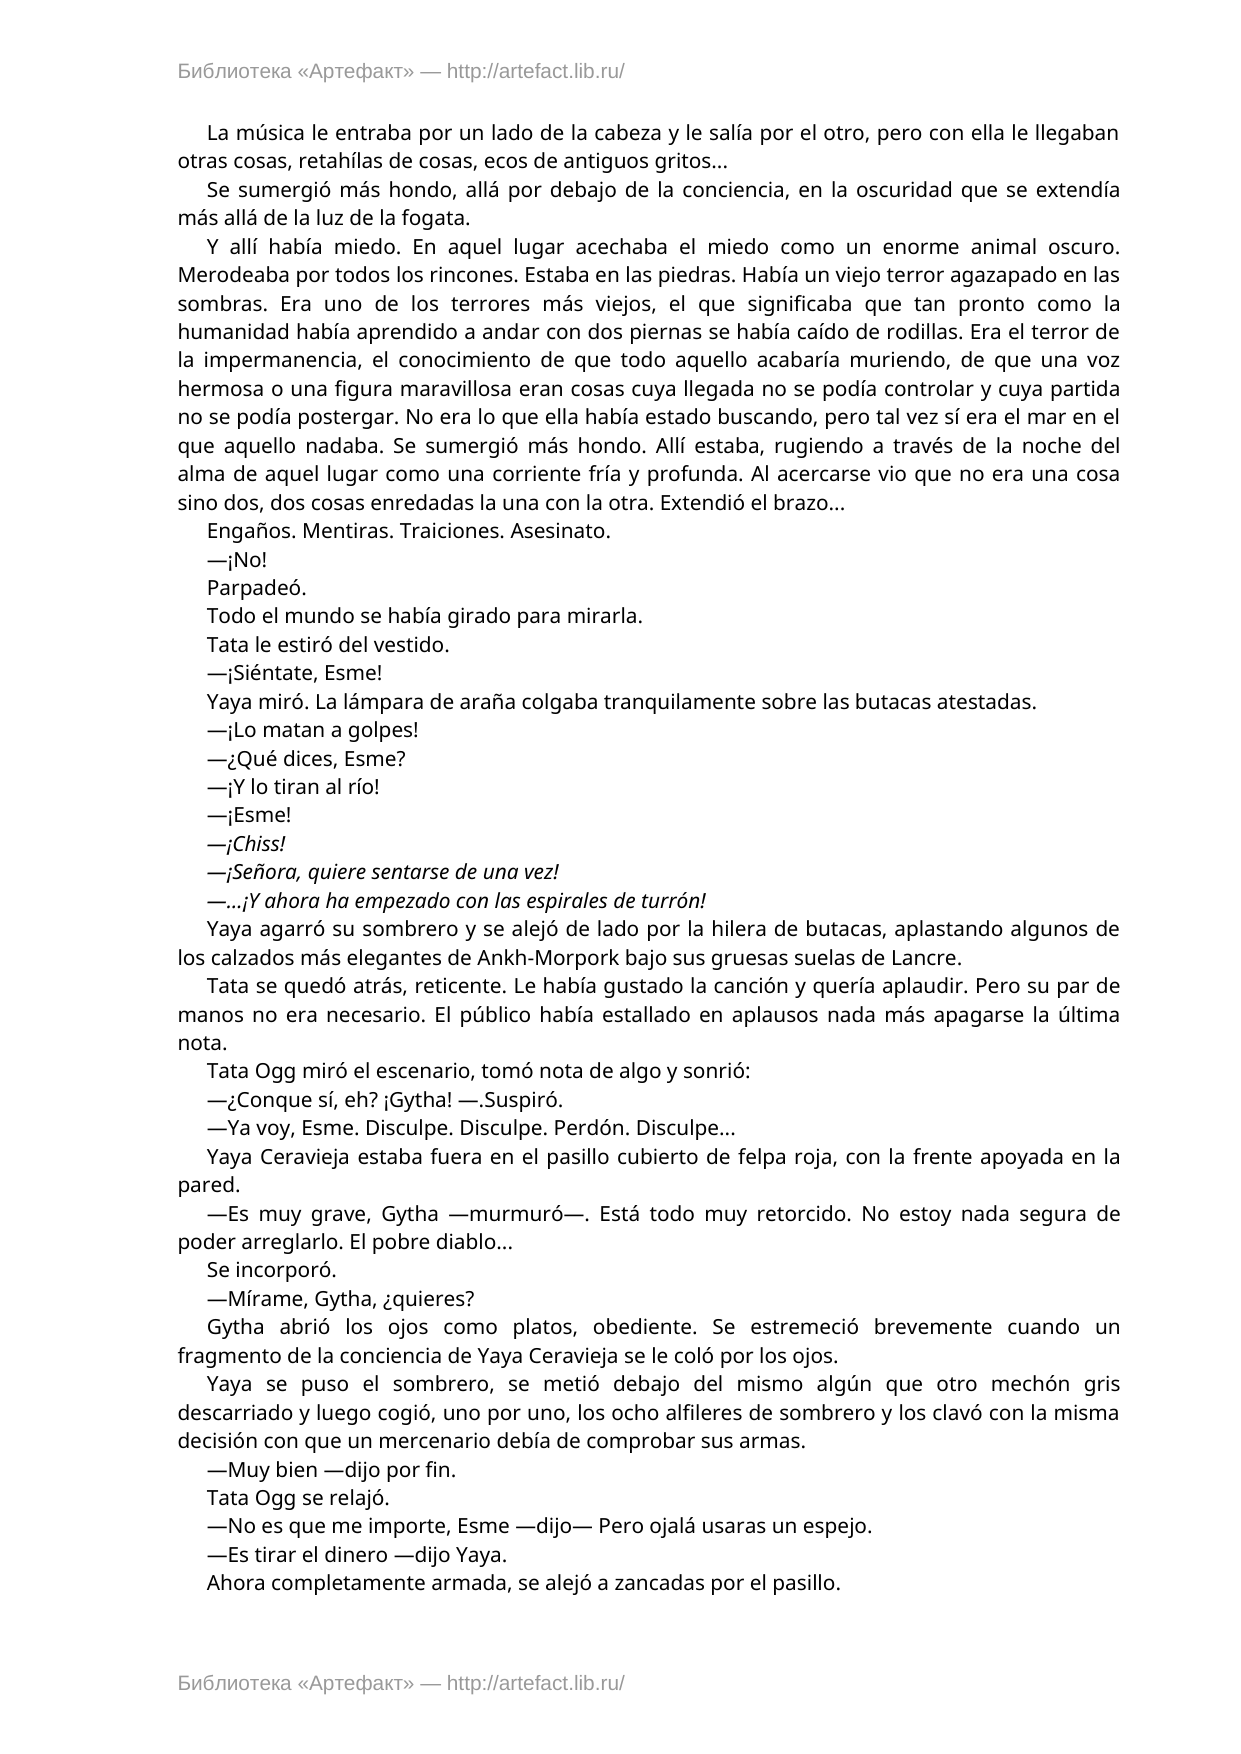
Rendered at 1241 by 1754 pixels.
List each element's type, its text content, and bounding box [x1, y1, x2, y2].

text —¡Esme! [177, 801, 1122, 829]
text Yaya miró. La lámpara de araña colgaba tranquilamente sobre las butacas atestadas. [177, 687, 1122, 715]
text —¡Chiss! [177, 829, 1122, 857]
text Gytha abrió los ojos como platos, obediente. Se estremeció brevemente cuando un fragmento de la conciencia de Yaya Ceravieja se le coló por los ojos. [177, 1312, 1122, 1369]
text Tata se quedó atrás, reticente. Le había gustado la canción y quería aplaudir. Pero su par de manos no era necesario. El público había estallado en aplausos nada más apagarse la última nota. [177, 971, 1122, 1057]
text Yaya Ceravieja estaba fuera en el pasillo cubierto de felpa roja, con la frente apoyada en la pared. [177, 1142, 1122, 1199]
text —Mírame, Gytha, ¿quieres? [177, 1284, 1122, 1312]
text La música le entraba por un lado de la cabeza y le salía por el otro, pero con ella le llegaban otras cosas, retahílas de cosas, ecos de antiguos gritos... [177, 118, 1122, 175]
text Se incorporó. [177, 1256, 1122, 1284]
text Tata le estiró del vestido. [177, 630, 1122, 658]
text —No es que me importe, Esme —dijo— Pero ojalá usaras un espejo. [177, 1512, 1122, 1540]
text —Muy bien —dijo por fin. [177, 1455, 1122, 1483]
text Yaya agarró su sombrero y se alejó de lado por la hilera de butacas, aplastando algunos de los calzados más elegantes de Ankh-Morpork bajo sus gruesas suelas de Lancre. [177, 914, 1122, 971]
text —...¡Y ahora ha empezado con las espirales de turrón! [177, 886, 1122, 914]
text Yaya se puso el sombrero, se metió debajo del mismo algún que otro mechón gris descarriado y luego cogió, uno por uno, los ocho alfileres de sombrero y los clavó con la misma decisión con que un mercenario debía de comprobar sus armas. [177, 1369, 1122, 1455]
text Todo el mundo se había girado para mirarla. [177, 602, 1122, 630]
text Se sumergió más hondo, allá por debajo de la conciencia, en la oscuridad que se extendía más allá de la luz de la fogata. [177, 175, 1122, 232]
text —Es tirar el dinero —dijo Yaya. [177, 1540, 1122, 1568]
text Ahora completamente armada, se alejó a zancadas por el pasillo. [177, 1568, 1122, 1597]
text —¡Señora, quiere sentarse de una vez! [177, 857, 1122, 886]
text —¡Siéntate, Esme! [177, 658, 1122, 687]
text Y allí había miedo. En aquel lugar acechaba el miedo como un enorme animal oscuro. Merodeaba por todos los rincones. Estaba en las piedras. Había un viejo terror agazapado en las sombras. Era uno de los terrores más viejos, el que significaba que tan pronto como la humanidad había aprendido a andar con dos piernas se había caído de rodillas. Era el terror de la impermanencia, el conocimiento de que todo aquello acabaría muriendo, de que una voz hermosa o una figura maravillosa eran cosas cuya llegada no se podía controlar y cuya partida no se podía postergar. No era lo que ella había estado buscando, pero tal vez sí era el mar en el que aquello nadaba. Se sumergió más hondo. Allí estaba, rugiendo a través de la noche del alma de aquel lugar como una corriente fría y profunda. Al acercarse vio que no era una cosa sino dos, dos cosas enredadas la una con la otra. Extendió el brazo... [177, 232, 1122, 516]
text Tata Ogg se relajó. [177, 1483, 1122, 1512]
text —¿Conque sí, eh? ¡Gytha! —.Suspiró. [177, 1085, 1122, 1113]
text Engaños. Mentiras. Traiciones. Asesinato. [177, 516, 1122, 545]
text —Es muy grave, Gytha —murmuró—. Está todo muy retorcido. No estoy nada segura de poder arreglarlo. El pobre diablo... [177, 1199, 1122, 1256]
text —¡Y lo tiran al río! [177, 772, 1122, 801]
text Parpadeó. [177, 573, 1122, 602]
text Tata Ogg miró el escenario, tomó nota de algo y sonrió: [177, 1057, 1122, 1085]
text —¡Lo matan a golpes! [177, 715, 1122, 744]
text —¿Qué dices, Esme? [177, 744, 1122, 772]
text —¡No! [177, 545, 1122, 573]
text —Ya voy, Esme. Disculpe. Disculpe. Perdón. Disculpe... [177, 1113, 1122, 1142]
